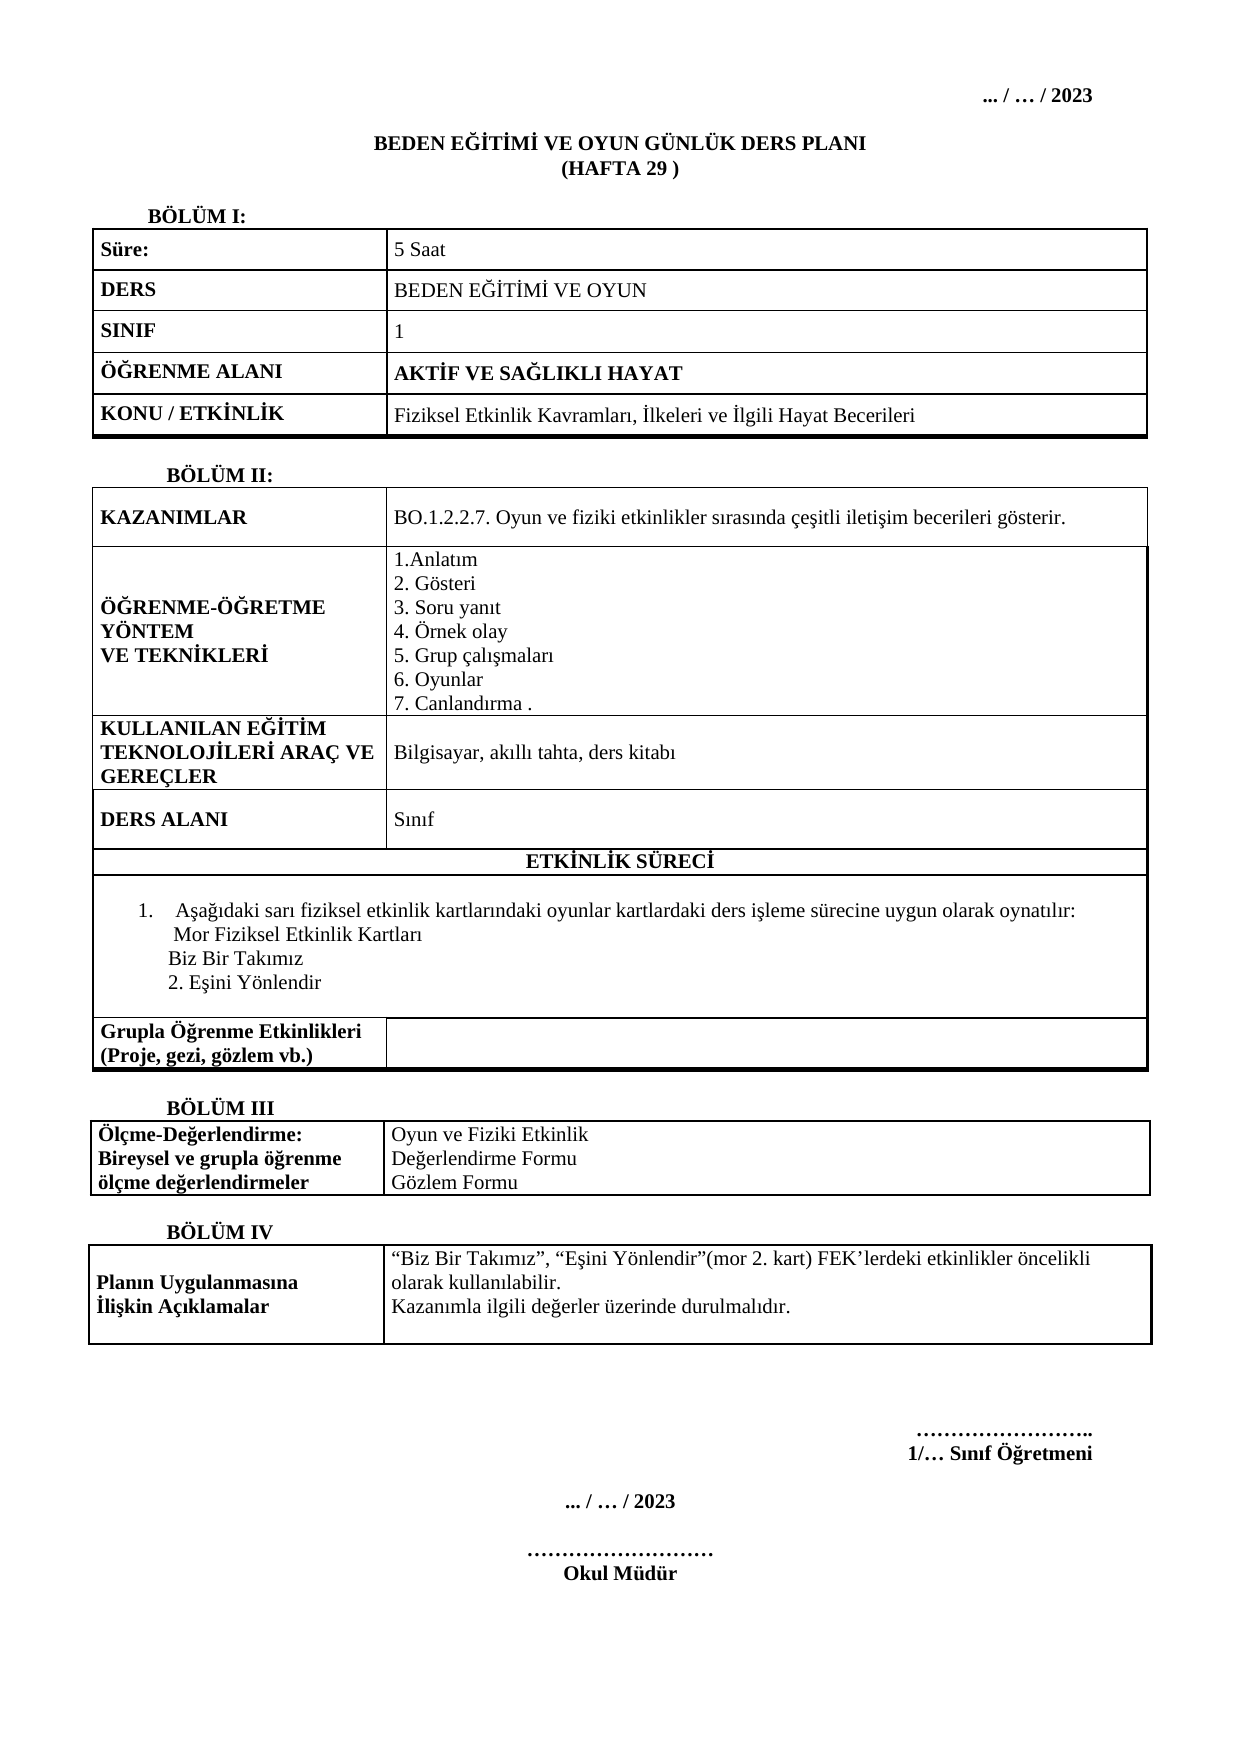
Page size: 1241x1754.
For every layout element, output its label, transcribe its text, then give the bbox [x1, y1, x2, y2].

table_cell KULLANILAN EĞİTİM TEKNOLOJİLERİ ARAÇ VE GEREÇLER [93, 716, 386, 788]
table_header Oyun ve Fiziki Etkinlik Değerlendirme Formu Gözlem Formu [385, 1122, 1149, 1194]
text (HAFTA 29 ) [148, 155, 1093, 179]
text ... / … / 2023 [148, 83, 1093, 107]
text Okul Müdür [148, 1561, 1093, 1585]
table_cell Bilgisayar, akıllı tahta, ders kitabı [387, 716, 1146, 788]
subtitle BÖLÜM III [148, 1096, 1093, 1120]
text BÖLÜM II: [148, 463, 1093, 487]
text 1/… Sınıf Öğretmeni [148, 1441, 1093, 1465]
table_cell AKTİF VE SAĞLIKLI HAYAT [388, 353, 1146, 393]
table_cell 1.Anlatım 2. Gösteri 3. Soru yanıt 4. Örnek olay 5. Grup çalışmaları 6. Oyunlar 7. Canlandırma . [387, 547, 1146, 715]
table_header Süre: [94, 230, 386, 269]
table_header Ölçme-Değerlendirme: Bireysel ve grupla öğrenme ölçme değerlendirmeler [92, 1122, 383, 1194]
table_cell ÖĞRENME-ÖĞRETME YÖNTEM VE TEKNİKLERİ [93, 547, 386, 715]
table_cell 1 [388, 311, 1146, 352]
text ... / … / 2023 [148, 1489, 1093, 1513]
table_cell Aşağıdaki sarı fiziksel etkinlik kartlarındaki oyunlar kartlardaki ders işleme sürecine uygun olarak oynatılır: Mor Fiziksel Etkinlik Kartları Biz Bir Takımız 2. Eşini Yönlendir [94, 876, 1146, 1017]
table_cell DERS ALANI [94, 790, 386, 848]
table_header KAZANIMLAR [93, 488, 386, 546]
table_cell ÖĞRENME ALANI [94, 353, 386, 393]
text BEDEN EĞİTİMİ VE OYUN GÜNLÜK DERS PLANI [148, 131, 1093, 155]
text ……………………… [148, 1537, 1093, 1561]
table_header Planın Uygulanmasına İlişkin Açıklamalar [90, 1246, 383, 1342]
table_cell Grupla Öğrenme Etkinlikleri (Proje, gezi, gözlem vb.) [94, 1018, 386, 1067]
table_cell KONU / ETKİNLİK [94, 395, 386, 434]
table_cell DERS [94, 271, 386, 310]
table_cell BEDEN EĞİTİMİ VE OYUN [388, 271, 1146, 310]
table_cell ETKİNLİK SÜRECİ [94, 850, 1146, 873]
table_header “Biz Bir Takımız”, “Eşini Yönlendir”(mor 2. kart) FEK’lerdeki etkinlikler öncelikli olarak kullanılabilir. Kazanımla ilgili değerler üzerinde durulmalıdır. [385, 1246, 1150, 1342]
table_cell Sınıf [387, 790, 1146, 848]
table_header BO.1.2.2.7. Oyun ve fiziki etkinlikler sırasında çeşitli iletişim becerileri gösterir. [387, 488, 1147, 546]
text BÖLÜM I: [148, 203, 1093, 228]
text …………………….. [148, 1417, 1093, 1441]
table_cell [387, 1019, 1146, 1067]
table_cell SINIF [94, 311, 386, 352]
subtitle BÖLÜM IV [148, 1220, 1093, 1244]
table_header 5 Saat [388, 230, 1146, 269]
table_cell Fiziksel Etkinlik Kavramları, İlkeleri ve İlgili Hayat Becerileri [388, 395, 1146, 434]
